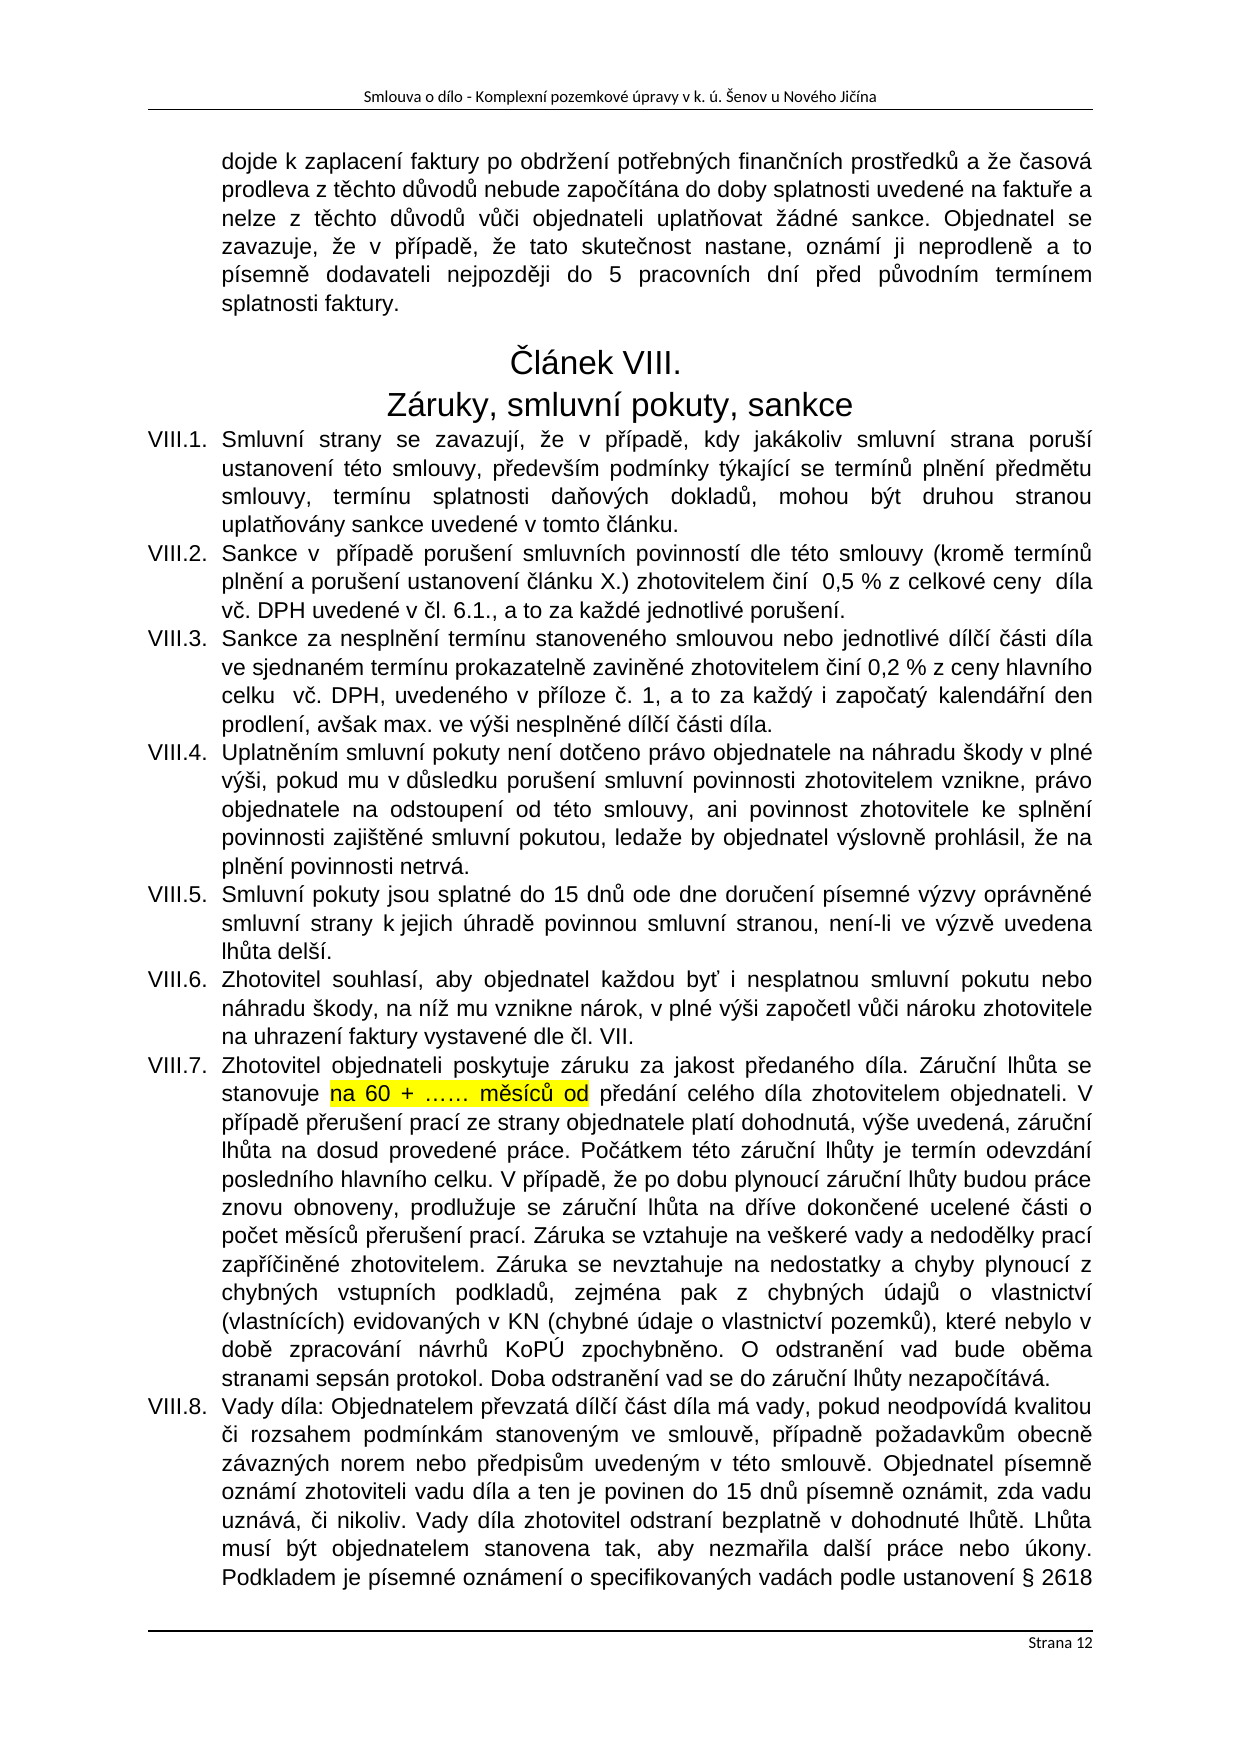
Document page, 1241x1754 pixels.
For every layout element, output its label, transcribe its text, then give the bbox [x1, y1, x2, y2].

list Sankce za nesplnění termínu stanoveného smlouvou nebo jednotlivé dílčí části díla ve sjednaném termínu prokazatelně zaviněné zhotovitelem činí 0,2 % z ceny hlavního celku vč. DPH, uvedeného v příloze č. 1, a to za každý i započatý kalendářní den prodlení, avšak max. ve výši nesplněné dílčí části díla. [148, 625, 1093, 737]
list Zhotovitel objednateli poskytuje záruku za jakost předaného díla. Záruční lhůta se stanovuje na 60 + …… měsíců od předání celého díla zhotovitelem objednateli. V případě přerušení prací ze strany objednatele platí dohodnutá, výše uvedená, záruční lhůta na dosud provedené práce. Počátkem této záruční lhůty je termín odevzdání posledního hlavního celku. V případě, že po dobu plynoucí záruční lhůty budou práce znovu obnoveny, prodlužuje se záruční lhůta na dříve dokončené ucelené části o počet měsíců přerušení prací. Záruka se vztahuje na veškeré vady a nedodělky prací zapříčiněné zhotovitelem. Záruka se nevztahuje na nedostatky a chyby plynoucí z chybných vstupních podkladů, zejména pak z chybných údajů o vlastnictví (vlastnících) evidovaných v KN (chybné údaje o vlastnictví pozemků), které nebylo v době zpracování návrhů KoPÚ zpochybněno. O odstranění vad bude oběma stranami sepsán protokol. Doba odstranění vad se do záruční lhůty nezapočítává. [148, 1052, 1093, 1391]
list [148, 1393, 1093, 1590]
list Smluvní strany se zavazují, že v případě, kdy jakákoliv smluvní strana poruší ustanovení této smlouvy, především podmínky týkající se termínů plnění předmětu smlouvy, termínu splatnosti daňových dokladů, mohou být druhou stranou uplatňovány sankce uvedené v tomto článku. [148, 426, 1093, 538]
list Zhotovitel souhlasí, aby objednatel každou byť i nesplatnou smluvní pokutu nebo náhradu škody, na níž mu vznikne nárok, v plné výši započetl vůči nároku zhotovitele na uhrazení faktury vystavené dle čl. VII. [148, 966, 1093, 1050]
list Smluvní pokuty jsou splatné do 15 dnů ode dne doručení písemné výzvy oprávněné smluvní strany k jejich úhradě povinnou smluvní stranou, není-li ve výzvě uvedena lhůta delší. [148, 881, 1093, 964]
subtitle Záruky, smluvní pokuty, sankce [148, 343, 1093, 423]
list Uplatněním smluvní pokuty není dotčeno právo objednatele na náhradu škody v plné výši, pokud mu v důsledku porušení smluvní povinnosti zhotovitelem vznikne, právo objednatele na odstoupení od této smlouvy, ani povinnost zhotovitele ke splnění povinnosti zajištěné smluvní pokutou, ledaže by objednatel výslovně prohlásil, že na plnění povinnosti netrvá. [148, 739, 1093, 879]
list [148, 148, 1093, 316]
list Sankce v případě porušení smluvních povinností dle této smlouvy (kromě termínů plnění a porušení ustanovení článku X.) zhotovitelem činí 0,5 % z celkové ceny díla vč. DPH uvedené v čl. 6.1., a to za každé jednotlivé porušení. [148, 540, 1093, 623]
